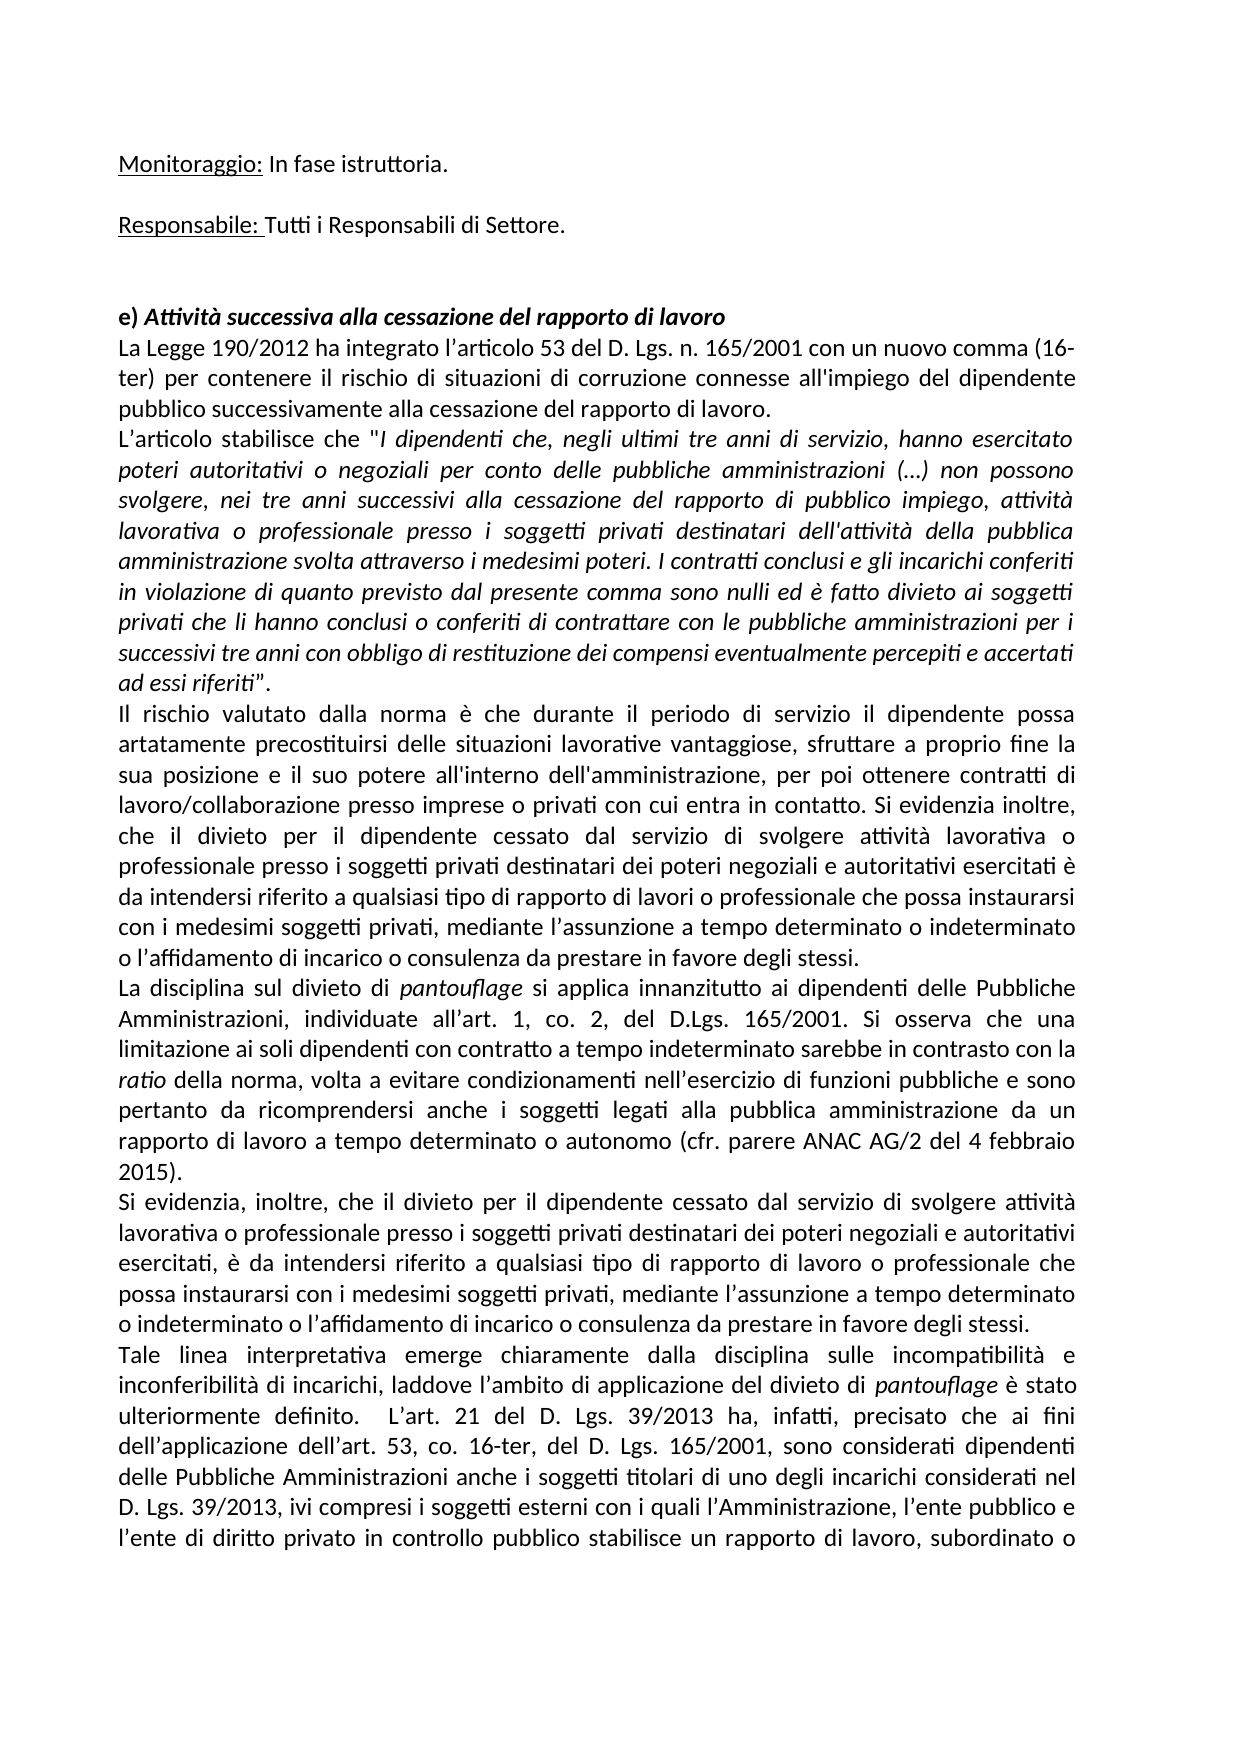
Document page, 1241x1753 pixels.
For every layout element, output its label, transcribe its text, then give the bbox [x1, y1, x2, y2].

text Responsabile: Tutti i Responsabili di Settore. [118, 209, 1077, 240]
text La Legge 190/2012 ha integrato l’articolo 53 del D. Lgs. n. 165/2001 con un nuovo comma (16-ter) per contenere il rischio di situazioni di corruzione connesse all'impiego del dipendente pubblico successivamente alla cessazione del rapporto di lavoro. [118, 332, 1077, 423]
text Monitoraggio: In fase istruttoria. [118, 148, 1077, 179]
text Si evidenzia, inoltre, che il divieto per il dipendente cessato dal servizio di svolgere attività lavorativa o professionale presso i soggetti privati destinatari dei poteri negoziali e autoritativi esercitati, è da intendersi riferito a qualsiasi tipo di rapporto di lavoro o professionale che possa instaurarsi con i medesimi soggetti privati, mediante l’assunzione a tempo determinato o indeterminato o l’affidamento di incarico o consulenza da prestare in favore degli stessi. [118, 1186, 1077, 1339]
text La disciplina sul divieto di pantouflage si applica innanzitutto ai dipendenti delle Pubbliche Amministrazioni, individuate all’art. 1, co. 2, del D.Lgs. 165/2001. Si osserva che una limitazione ai soli dipendenti con contratto a tempo indeterminato sarebbe in contrasto con la ratio della norma, volta a evitare condizionamenti nell’esercizio di funzioni pubbliche e sono pertanto da ricomprendersi anche i soggetti legati alla pubblica amministrazione da un rapporto di lavoro a tempo determinato o autonomo (cfr. parere ANAC AG/2 del 4 febbraio 2015). [118, 973, 1077, 1186]
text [118, 1339, 1077, 1552]
text L’articolo stabilisce che "I dipendenti che, negli ultimi tre anni di servizio, hanno esercitato poteri autoritativi o negoziali per conto delle pubbliche amministrazioni (…) non possono svolgere, nei tre anni successivi alla cessazione del rapporto di pubblico impiego, attività lavorativa o professionale presso i soggetti privati destinatari dell'attività della pubblica amministrazione svolta attraverso i medesimi poteri. I contratti conclusi e gli incarichi conferiti in violazione di quanto previsto dal presente comma sono nulli ed è fatto divieto ai soggetti privati che li hanno conclusi o conferiti di contrattare con le pubbliche amministrazioni per i successivi tre anni con obbligo di restituzione dei compensi eventualmente percepiti e accertati ad essi riferiti”. [118, 423, 1077, 698]
text Il rischio valutato dalla norma è che durante il periodo di servizio il dipendente possa artatamente precostituirsi delle situazioni lavorative vantaggiose, sfruttare a proprio fine la sua posizione e il suo potere all'interno dell'amministrazione, per poi ottenere contratti di lavoro/collaborazione presso imprese o privati con cui entra in contatto. Si evidenzia inoltre, che il divieto per il dipendente cessato dal servizio di svolgere attività lavorativa o professionale presso i soggetti privati destinatari dei poteri negoziali e autoritativi esercitati è da intendersi riferito a qualsiasi tipo di rapporto di lavori o professionale che possa instaurarsi con i medesimi soggetti privati, mediante l’assunzione a tempo determinato o indeterminato o l’affidamento di incarico o consulenza da prestare in favore degli stessi. [118, 698, 1077, 973]
text e) Attività successiva alla cessazione del rapporto di lavoro [118, 301, 1077, 332]
